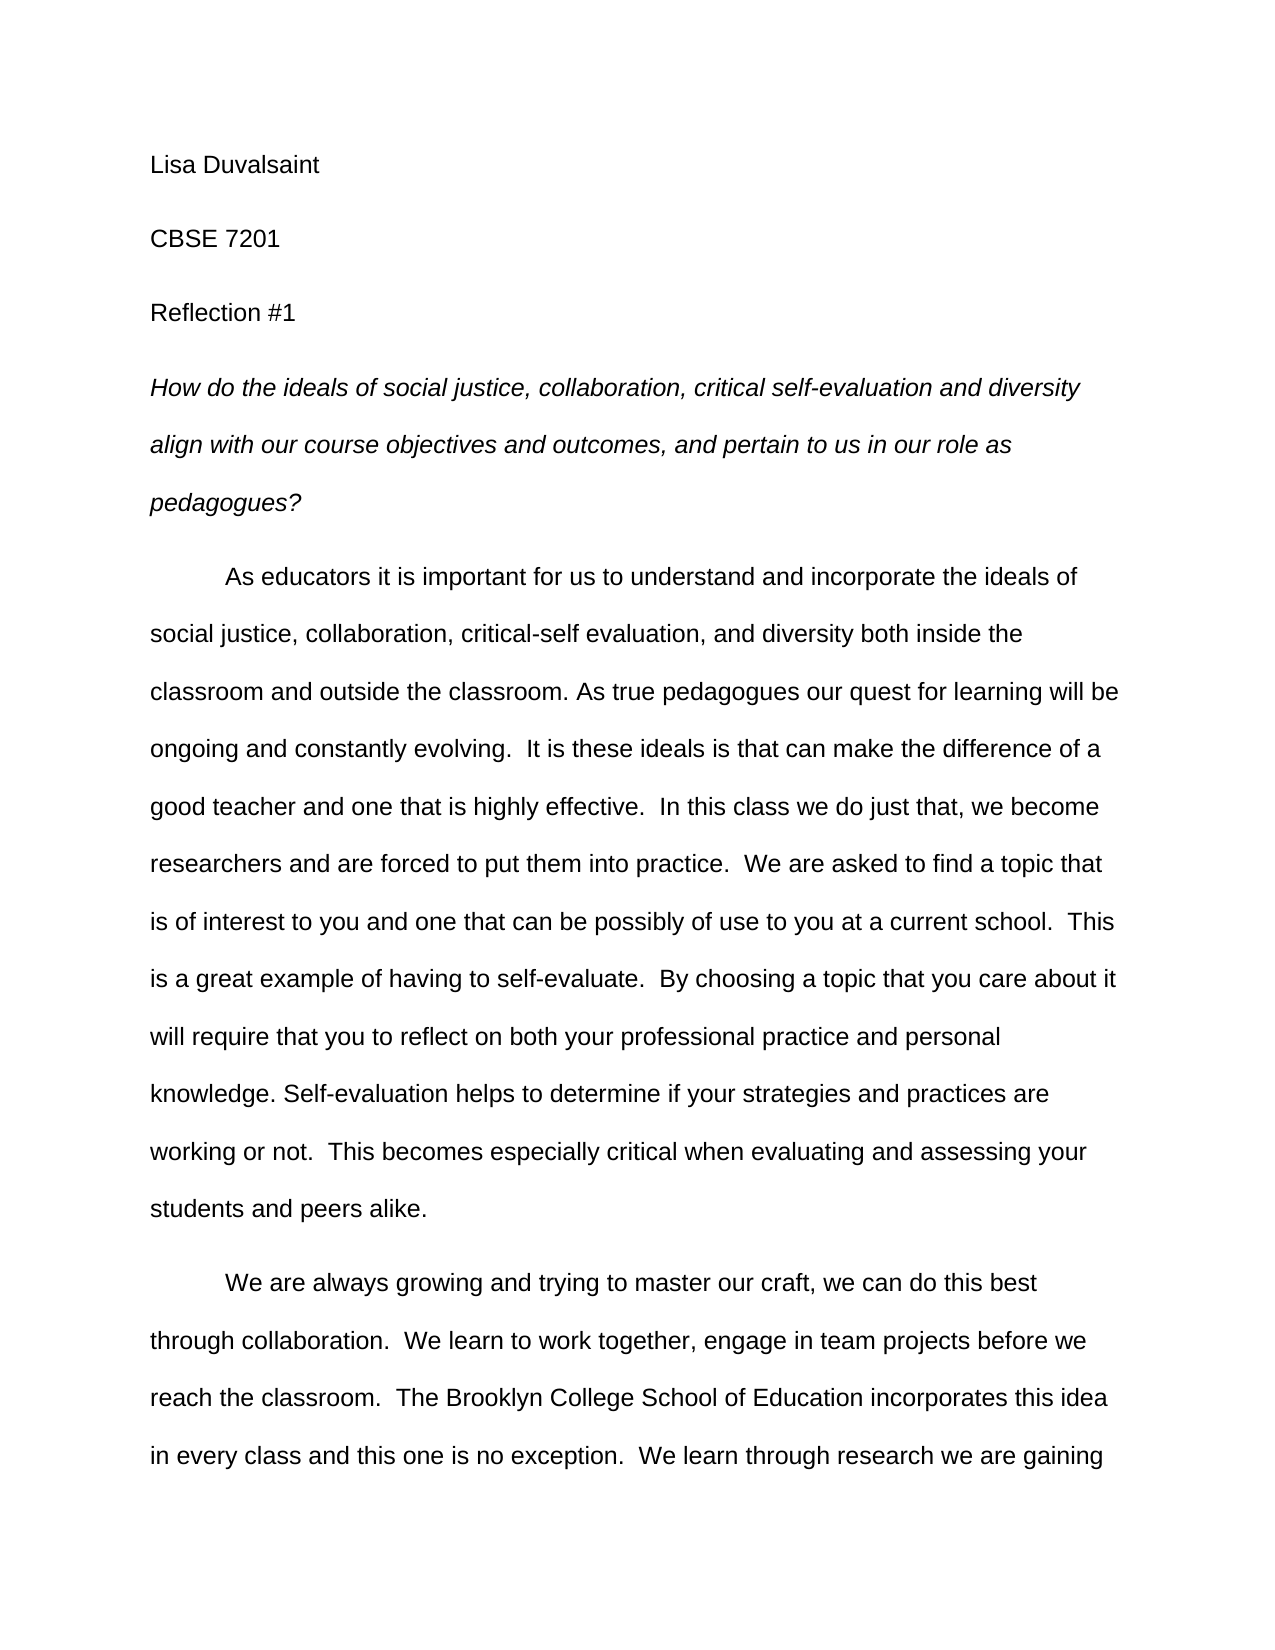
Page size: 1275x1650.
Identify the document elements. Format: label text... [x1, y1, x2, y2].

text CBSE 7201 [150, 224, 1125, 253]
text Reflection #1 [150, 298, 1125, 327]
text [150, 1268, 1125, 1469]
text How do the ideals of social justice, collaboration, critical self-evaluation and diversity align with our course objectives and outcomes, and pertain to us in our role as pedagogues? [150, 372, 1125, 516]
text Lisa Duvalsaint [150, 150, 1125, 179]
text As educators it is important for us to understand and incorporate the ideals of social justice, collaboration, critical-self evaluation, and diversity both inside the classroom and outside the classroom. As true pedagogues our quest for learning will be ongoing and constantly evolving. It is these ideals is that can make the difference of a good teacher and one that is highly effective. In this class we do just that, we become researchers and are forced to put them into practice. We are asked to find a topic that is of interest to you and one that can be possibly of use to you at a current school. This is a great example of having to self-evaluate. By choosing a topic that you care about it will require that you to reflect on both your professional practice and personal knowledge. Self-evaluation helps to determine if your strategies and practices are working or not. This becomes especially critical when evaluating and assessing your students and peers alike. [150, 562, 1125, 1223]
